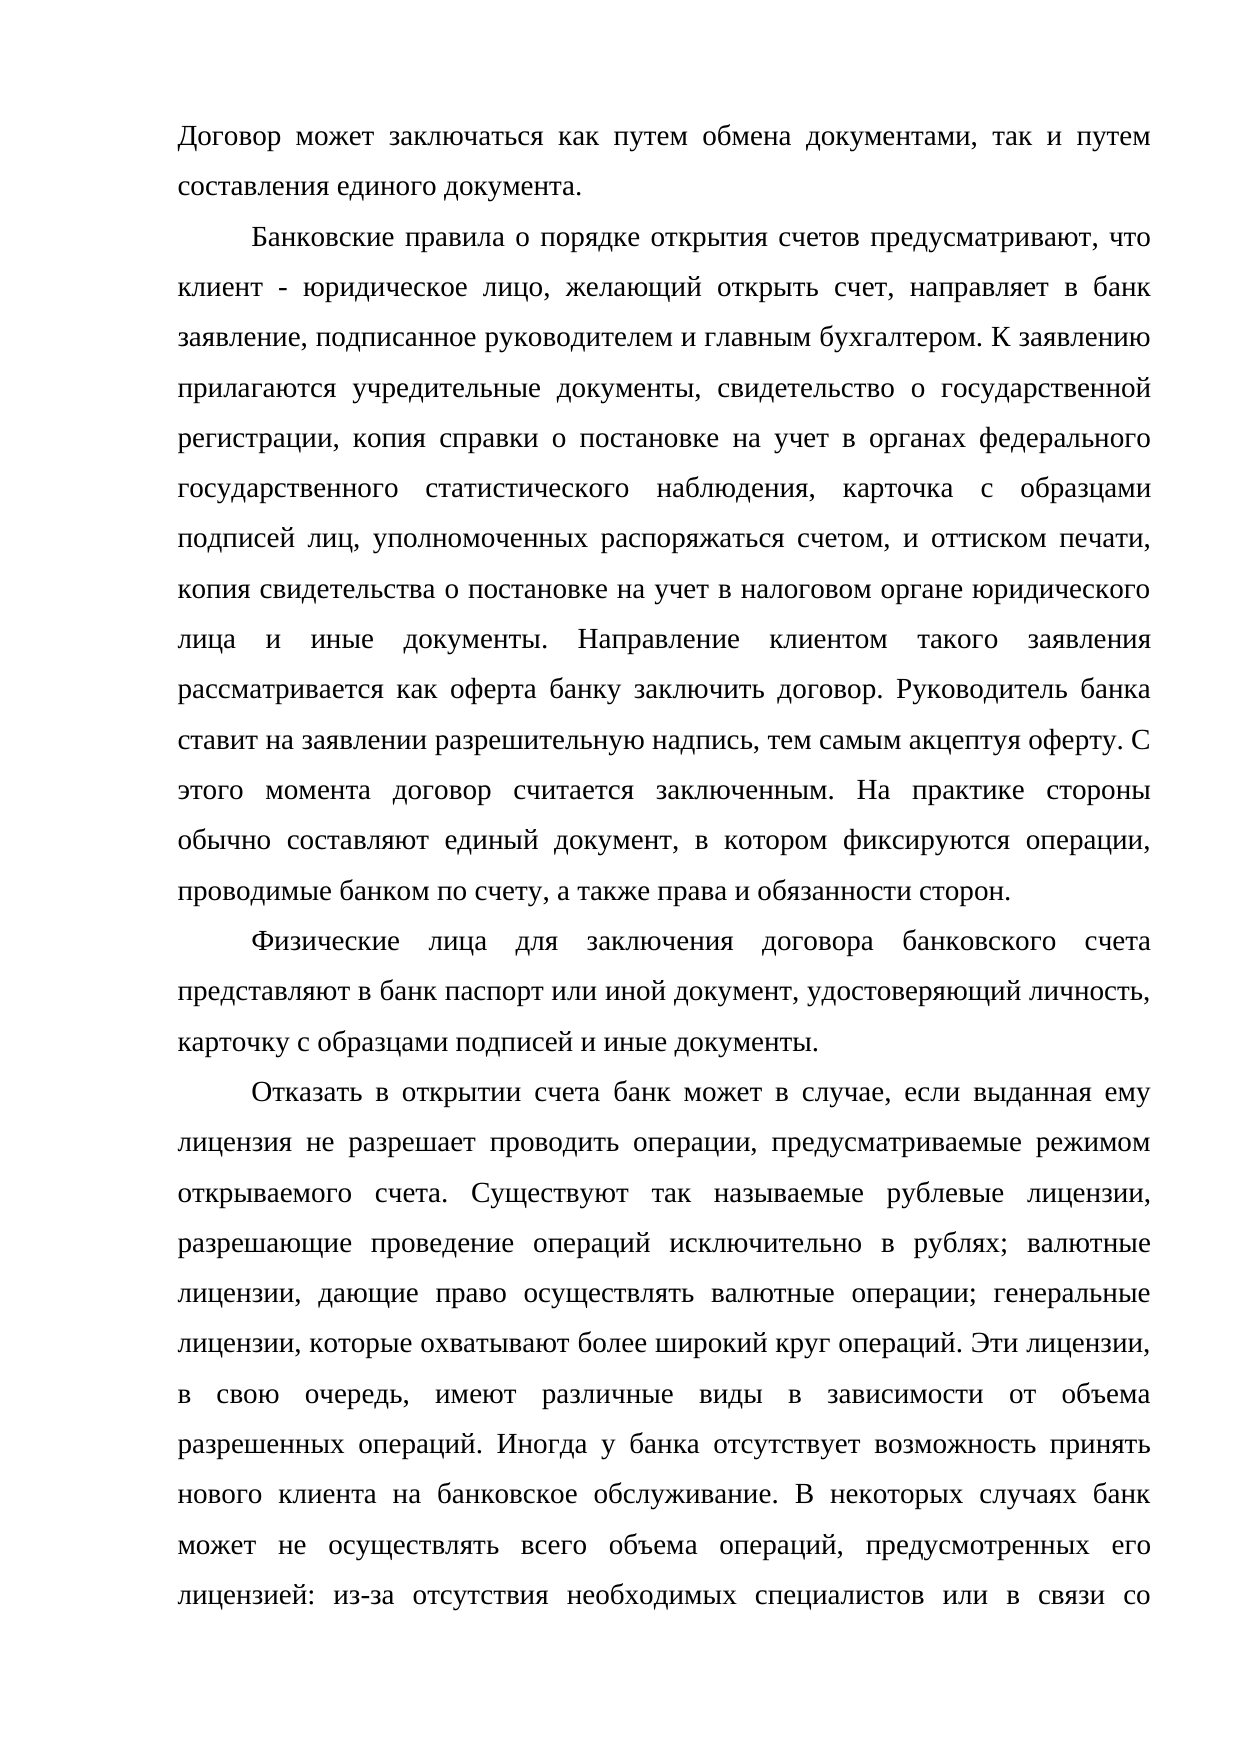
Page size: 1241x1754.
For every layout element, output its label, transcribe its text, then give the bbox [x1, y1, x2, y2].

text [177, 118, 1152, 202]
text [177, 1074, 1152, 1611]
text Банковские правила о порядке открытия счетов предусматривают, что клиент - юридическое лицо, желающий открыть счет, направляет в банк заявление, подписанное руководителем и главным бухгалтером. К заявлению прилагаются учредительные документы, свидетельство о государственной регистрации, копия справки о постановке на учет в органах федерального государственного статистического наблюдения, карточка с образцами подписей лиц, уполномоченных распоряжаться счетом, и оттиском печати, копия свидетельства о постановке на учет в налоговом органе юридического лица и иные документы. Направление клиентом такого заявления рассматривается как оферта банку заключить договор. Руководитель банка ставит на заявлении разрешительную надпись, тем самым акцептуя оферту. С этого момента договор считается заключенным. На практике стороны обычно составляют единый документ, в котором фиксируются операции, проводимые банком по счету, а также права и обязанности сторон. [177, 219, 1152, 906]
text Физические лица для заключения договора банковского счета представляют в банк паспорт или иной документ, удостоверяющий личность, карточку с образцами подписей и иные документы. [177, 923, 1152, 1057]
